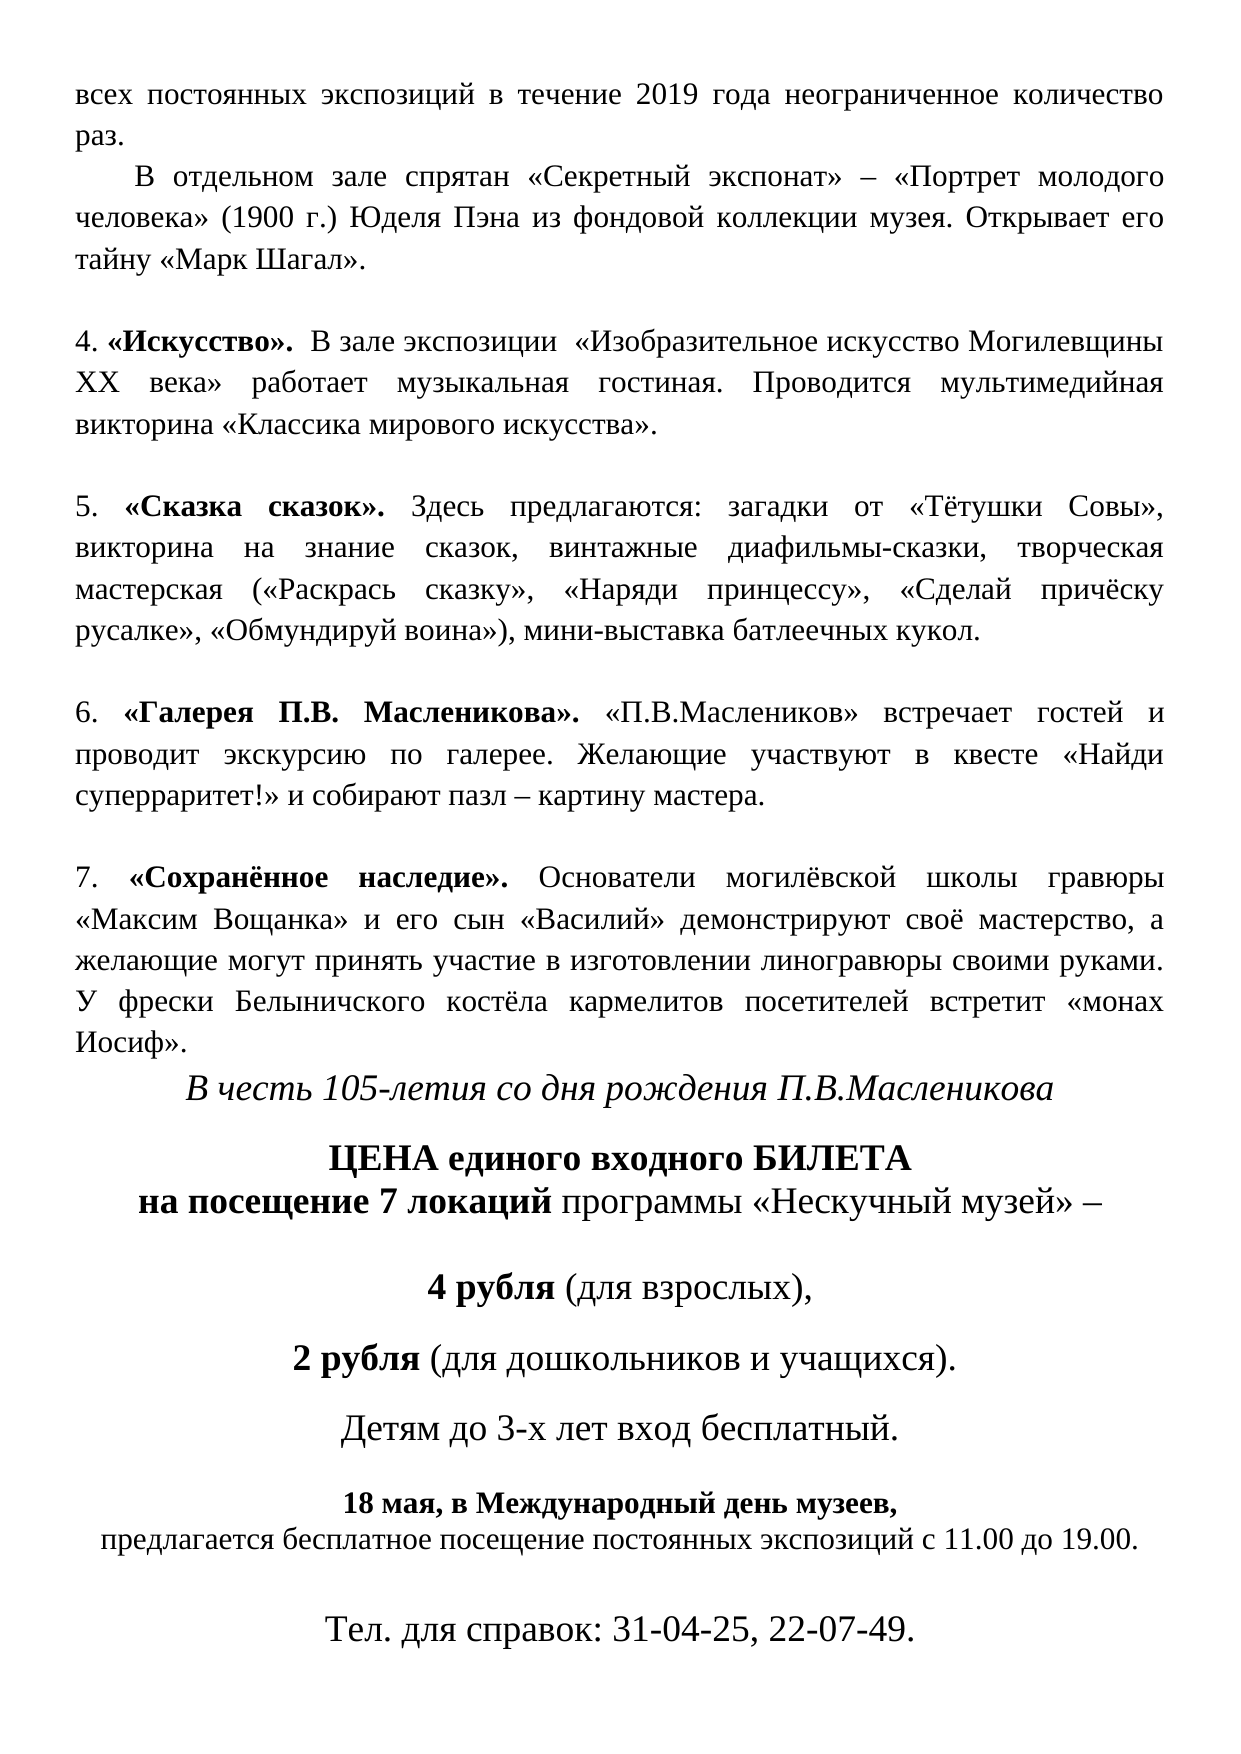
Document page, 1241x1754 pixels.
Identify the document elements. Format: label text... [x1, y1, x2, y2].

text предлагается бесплатное посещение постоянных экспозиций с 11.00 до 19.00. [75, 1521, 1165, 1557]
text Детям до 3-х лет вход бесплатный. [75, 1406, 1165, 1449]
text 6. «Галерея П.В. Масленикова». «П.В.Маслеников» встречает гостей и проводит экскурсию по галерее. Желающие участвуют в квесте «Найди суперраритет!» и собирают пазл – картину мастера. [75, 694, 1165, 812]
text ЦЕНА единого входного БИЛЕТА [75, 1135, 1165, 1178]
text В отдельном зале спрятан «Секретный экспонат» – «Портрет молодого человека» (1900 г.) Юделя Пэна из фондовой коллекции музея. Открывает его тайну «Марк Шагал». [75, 157, 1165, 199]
text В честь 105-летия со дня рождения П.В.Масленикова [75, 1065, 1165, 1108]
text 5. «Сказка сказок». Здесь предлагаются: загадки от «Тётушки Совы», викторина на знание сказок, винтажные диафильмы-сказки, творческая мастерская («Раскрась сказку», «Наряди принцессу», «Сделай причёску русалке», «Обмундируй воина»), мини-выставка батлеечных кукол. [75, 487, 1165, 647]
text 4. «Искусство». В зале экспозиции «Изобразительное искусство Могилевщины ХХ века» работает музыкальная гостиная. Проводится мультимедийная викторина «Классика мирового искусства». [75, 322, 1165, 441]
text 4 рубля (для взрослых), [75, 1265, 1165, 1308]
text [75, 75, 1165, 152]
text 7. «Сохранённое наследие». Основатели могилёвской школы гравюры «Максим Вощанка» и его сын «Василий» демонстрируют своё мастерство, а желающие могут принять участие в изготовлении линогравюры своими руками. У фрески Белыничского костёла кармелитов посетителей встретит «монах Иосиф». [75, 859, 1165, 1060]
text 2 рубля (для дошкольников и учащихся). [75, 1335, 1165, 1378]
text на посещение 7 локаций программы «Нескучный музей» – [75, 1178, 1165, 1222]
text В отдельном зале спрятан «Секретный экспонат» – «Портрет молодого человека» (1900 г.) Юделя Пэна из фондовой коллекции музея. Открывает его тайну «Марк Шагал». [75, 235, 1165, 276]
text 18 мая, в Международный день музеев, [75, 1485, 1165, 1521]
text Тел. для справок: 31-04-25, 22-07-49. [75, 1606, 1165, 1649]
